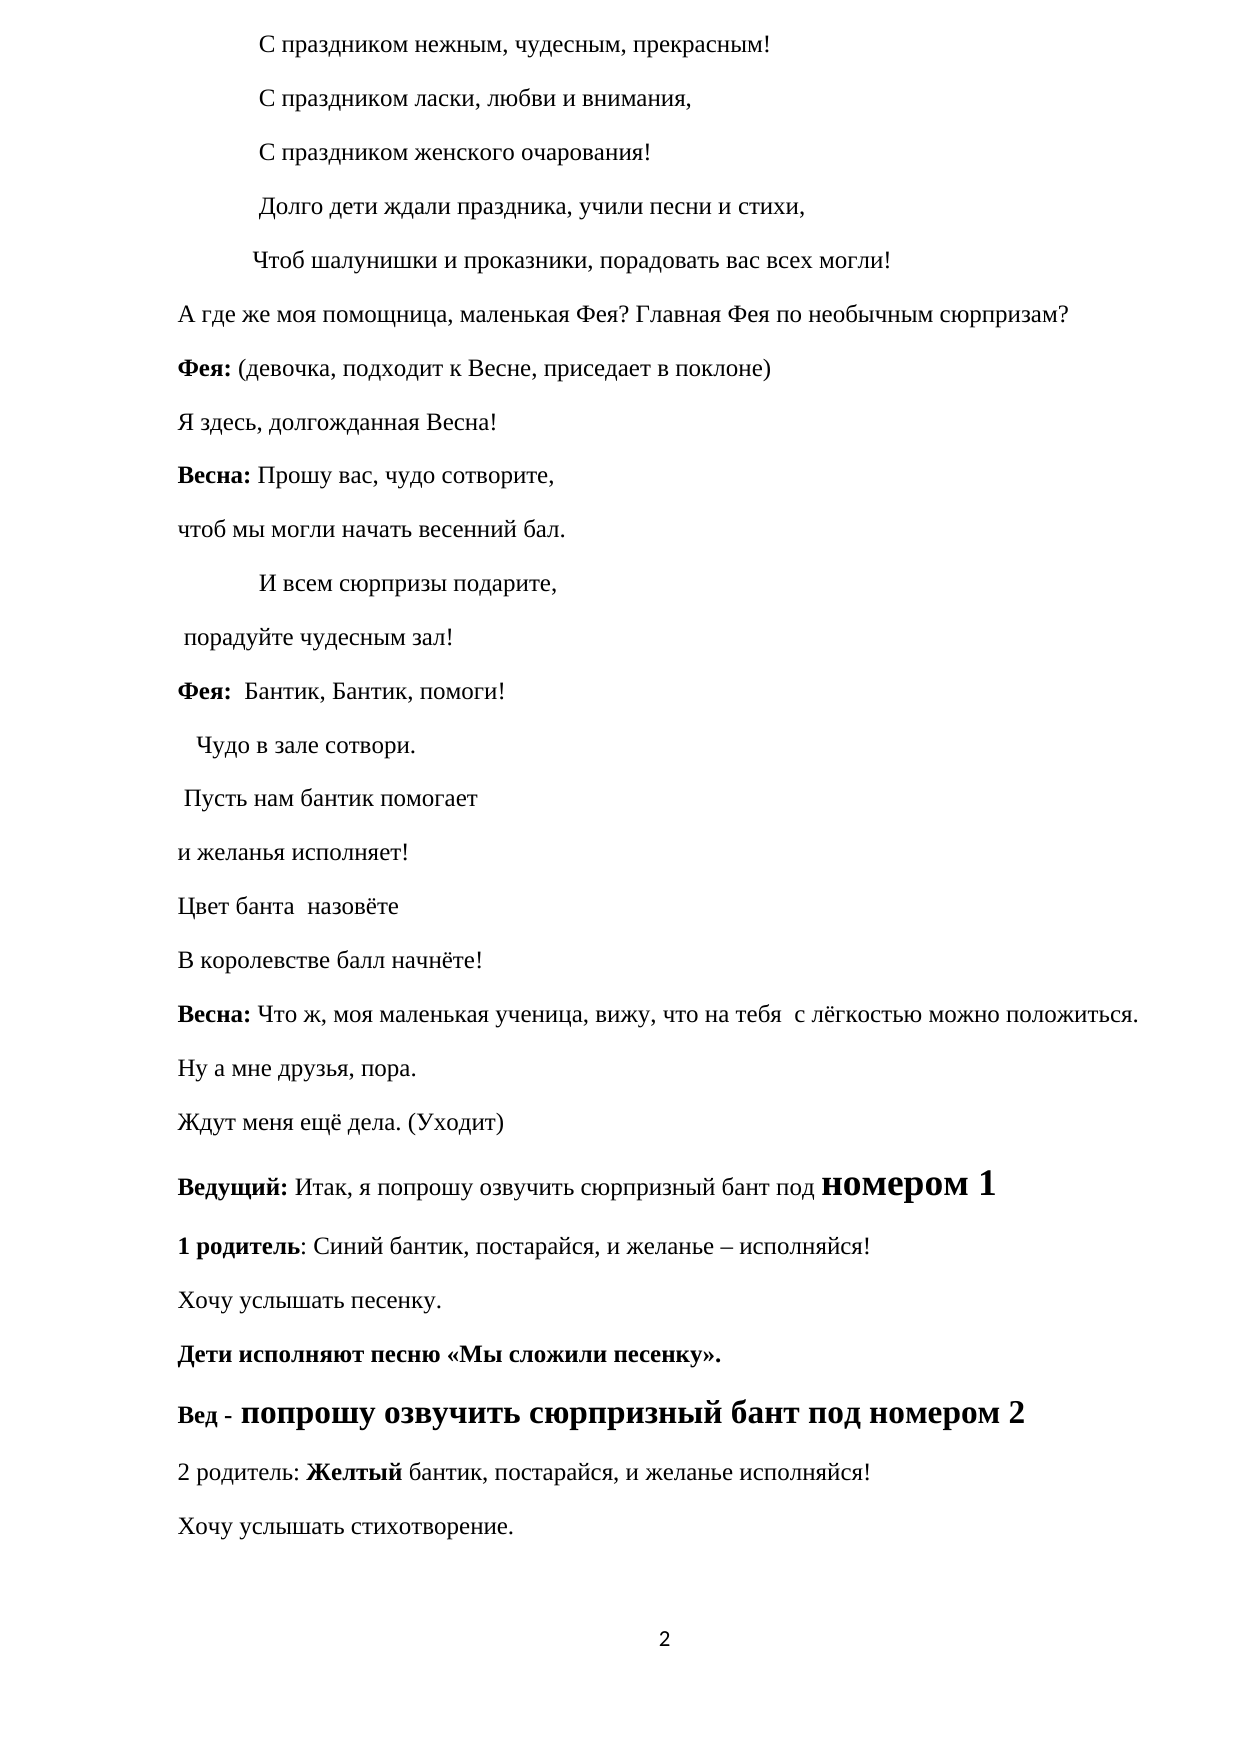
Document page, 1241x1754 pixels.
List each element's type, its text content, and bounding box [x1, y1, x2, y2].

text Я здесь, долгожданная Весна! [177, 407, 1152, 435]
text и желанья исполняет! [177, 837, 1152, 866]
text Весна: Прошу вас, чудо сотворите, [177, 460, 1152, 489]
text Дети исполняют песню «Мы сложили песенку». [177, 1339, 1152, 1367]
text А где же моя помощница, маленькая Фея? Главная Фея по необычным сюрпризам? [177, 299, 1152, 328]
text В королевстве балл начнёте! [177, 945, 1152, 974]
text 2 родитель: Желтый бантик, постарайся, и желанье исполняйся! [177, 1457, 1152, 1486]
text Чтоб шалунишки и проказники, порадовать вас всех могли! [177, 245, 1152, 274]
text Долго дети ждали праздника, учили песни и стихи, [177, 191, 1152, 220]
text И всем сюрпризы подарите, [177, 568, 1152, 597]
text Чудо в зале сотвори. [177, 730, 1152, 758]
text Ждут меня ещё дела. (Уходит) [177, 1107, 1152, 1135]
text 1 родитель: Синий бантик, постарайся, и желанье – исполняйся! [177, 1231, 1152, 1260]
text Пусть нам бантик помогает [177, 783, 1152, 812]
text Цвет банта назовёте [177, 891, 1152, 920]
text Ну а мне друзья, пора. [177, 1053, 1152, 1082]
text Ведущий: Итак, я попрошу озвучить сюрпризный бант под номером 1 [177, 1161, 1152, 1204]
text С праздником женского очарования! [177, 137, 1152, 166]
text Фея: Бантик, Бантик, помоги! [177, 676, 1152, 704]
text Хочу услышать стихотворение. [177, 1511, 1152, 1540]
text Вед - попрошу озвучить сюрпризный бант под номером 2 [177, 1392, 1152, 1431]
text Фея: (девочка, подходит к Весне, приседает в поклоне) [177, 353, 1152, 381]
text Хочу услышать песенку. [177, 1285, 1152, 1313]
text С праздником ласки, любви и внимания, [177, 83, 1152, 112]
text порадуйте чудесным зал! [177, 622, 1152, 651]
text Весна: Что ж, моя маленькая ученица, вижу, что на тебя с лёгкостью можно положиться. [177, 999, 1152, 1028]
text чтоб мы могли начать весенний бал. [177, 514, 1152, 543]
text С праздником нежным, чудесным, прекрасным! [177, 29, 1152, 58]
